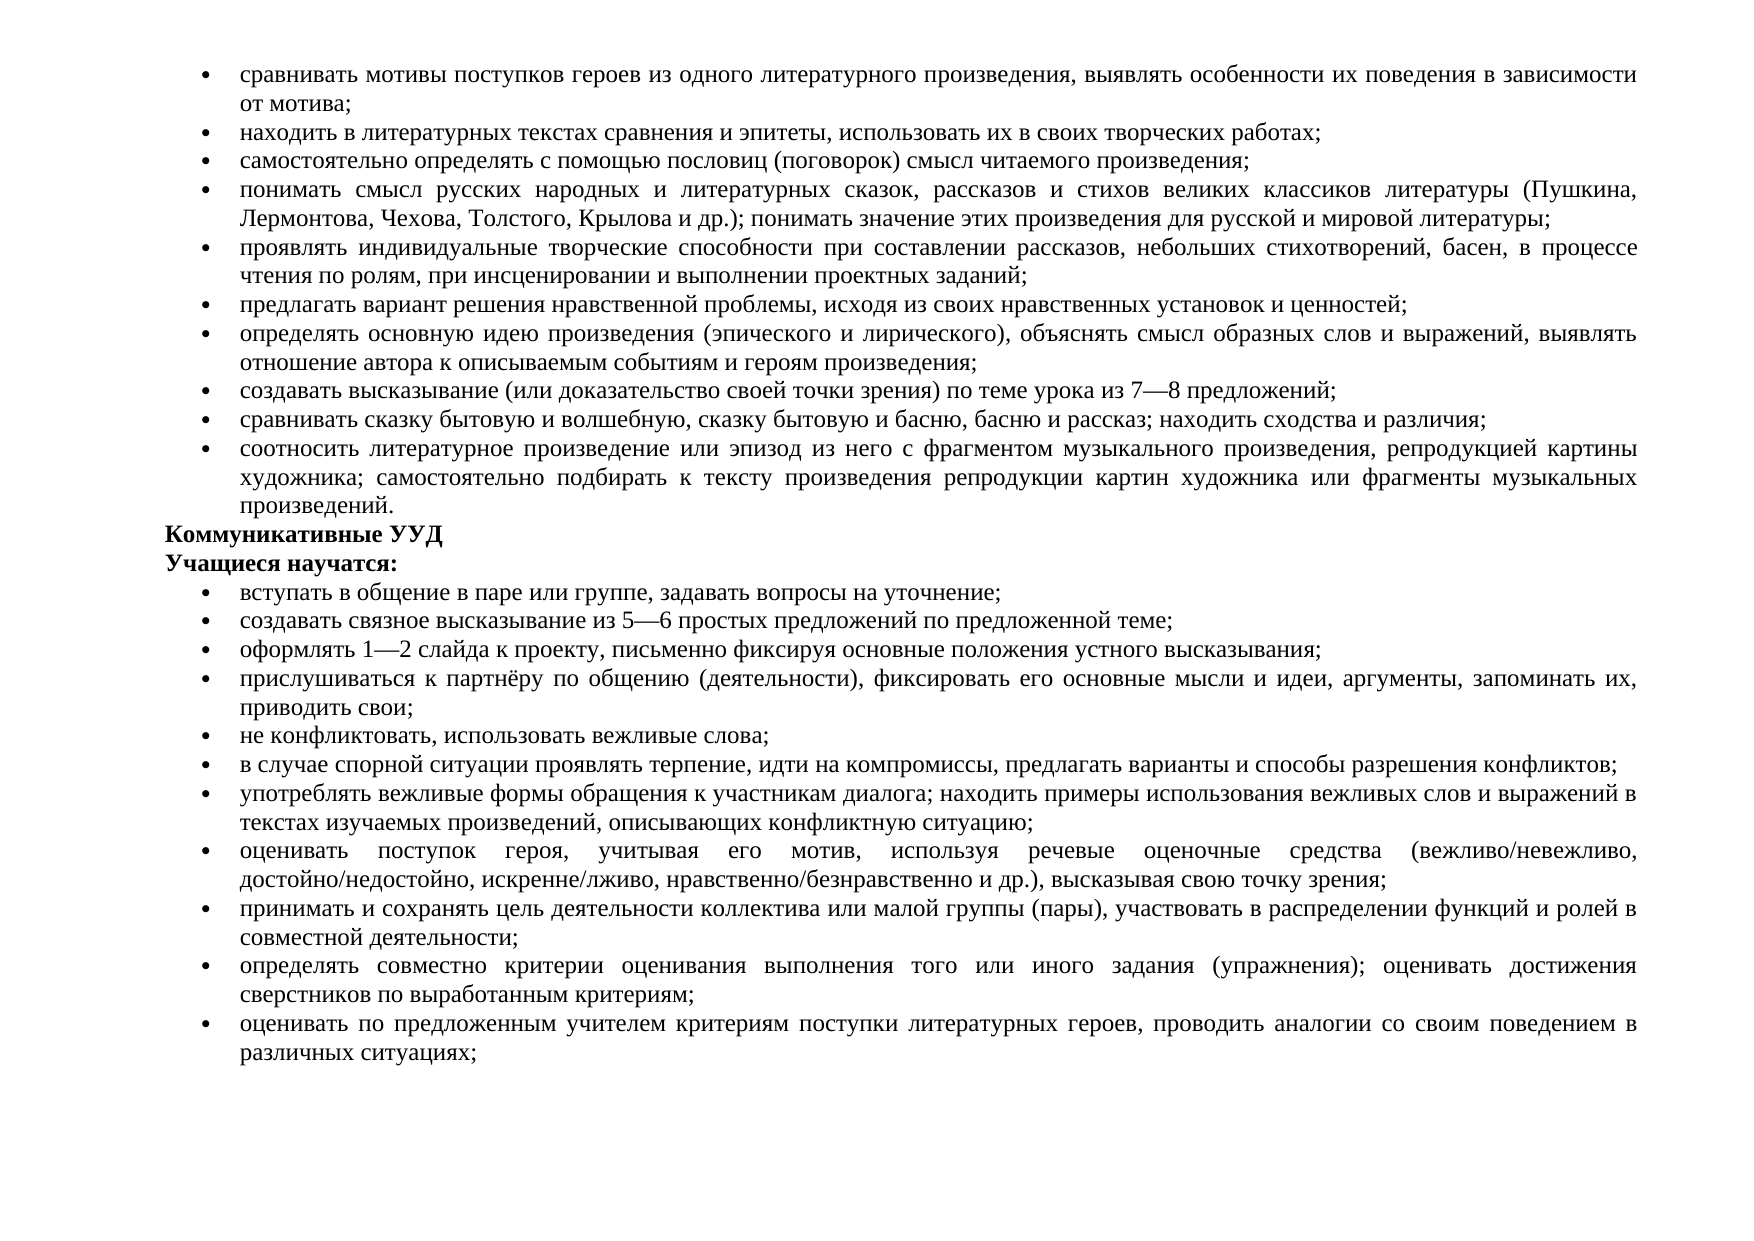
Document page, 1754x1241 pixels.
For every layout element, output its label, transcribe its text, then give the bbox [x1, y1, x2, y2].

list создавать связное высказывание из 5—6 простых предложений по предложенной теме; [202, 605, 1639, 634]
list вступать в общение в паре или группе, задавать вопросы на уточнение; [202, 577, 1639, 605]
list определять основную идею произведения (эпического и лирического), объяснять смысл образных слов и выражений, выявлять отношение автора к описываемым событиям и героям произведения; [202, 318, 1639, 375]
text Учащиеся научатся: [164, 548, 1639, 577]
list употреблять вежливые формы обращения к участникам диалога; находить примеры использования вежливых слов и выражений в текстах изучаемых произведений, описывающих конфликтную ситуацию; [202, 778, 1639, 835]
list оформлять 1—2 слайда к проекту, письменно фиксируя основные положения устного высказывания; [202, 634, 1639, 663]
list не конфликтовать, использовать вежливые слова; [202, 720, 1639, 749]
list оценивать по предложенным учителем критериям поступки литературных героев, проводить аналогии со своим поведением в различных ситуациях; [202, 1008, 1639, 1065]
text Коммуникативные УУД [164, 519, 1639, 548]
list определять совместно критерии оценивания выполнения того или иного задания (упражнения); оценивать достижения сверстников по выработанным критериям; [202, 950, 1639, 1008]
list проявлять индивидуальные творческие способности при составлении рассказов, небольших стихотворений, басен, в процессе чтения по ролям, при инсценировании и выполнении проектных заданий; [202, 232, 1639, 289]
list прислушиваться к партнёру по общению (деятельности), фиксировать его основные мысли и идеи, аргументы, запоминать их, приводить свои; [202, 663, 1639, 720]
list находить в литературных текстах сравнения и эпитеты, использовать их в своих творческих работах; [202, 117, 1639, 145]
list создавать высказывание (или доказательство своей точки зрения) по теме урока из 7—8 предложений; [202, 375, 1639, 404]
list сравнивать мотивы поступков героев из одного литературного произведения, выявлять особенности их поведения в зависимости от мотива; [202, 59, 1639, 117]
list принимать и сохранять цель деятельности коллектива или малой группы (пары), участвовать в распределении функций и ролей в совместной деятельности; [202, 893, 1639, 950]
list самостоятельно определять с помощью пословиц (поговорок) смысл читаемого произведения; [202, 145, 1639, 174]
list понимать смысл русских народных и литературных сказок, рассказов и стихов великих классиков литературы (Пушкина, Лермонтова, Чехова, Толстого, Крылова и др.); понимать значение этих произведения для русской и мировой литературы; [202, 174, 1639, 232]
list сравнивать сказку бытовую и волшебную, сказку бытовую и басню, басню и рассказ; находить сходства и различия; [202, 404, 1639, 433]
list в случае спорной ситуации проявлять терпение, идти на компромиссы, предлагать варианты и способы разрешения конфликтов; [202, 749, 1639, 778]
list предлагать вариант решения нравственной проблемы, исходя из своих нравственных установок и ценностей; [202, 289, 1639, 318]
list соотносить литературное произведение или эпизод из него с фрагментом музыкального произведения, репродукцией картины художника; самостоятельно подбирать к тексту произведения репродукции картин художника или фрагменты музыкальных произведений. [202, 433, 1639, 519]
list оценивать поступок героя, учитывая его мотив, используя речевые оценочные средства (вежливо/невежливо, достойно/недостойно, искренне/лживо, нравственно/безнравственно и др.), высказывая свою точку зрения; [202, 835, 1639, 893]
